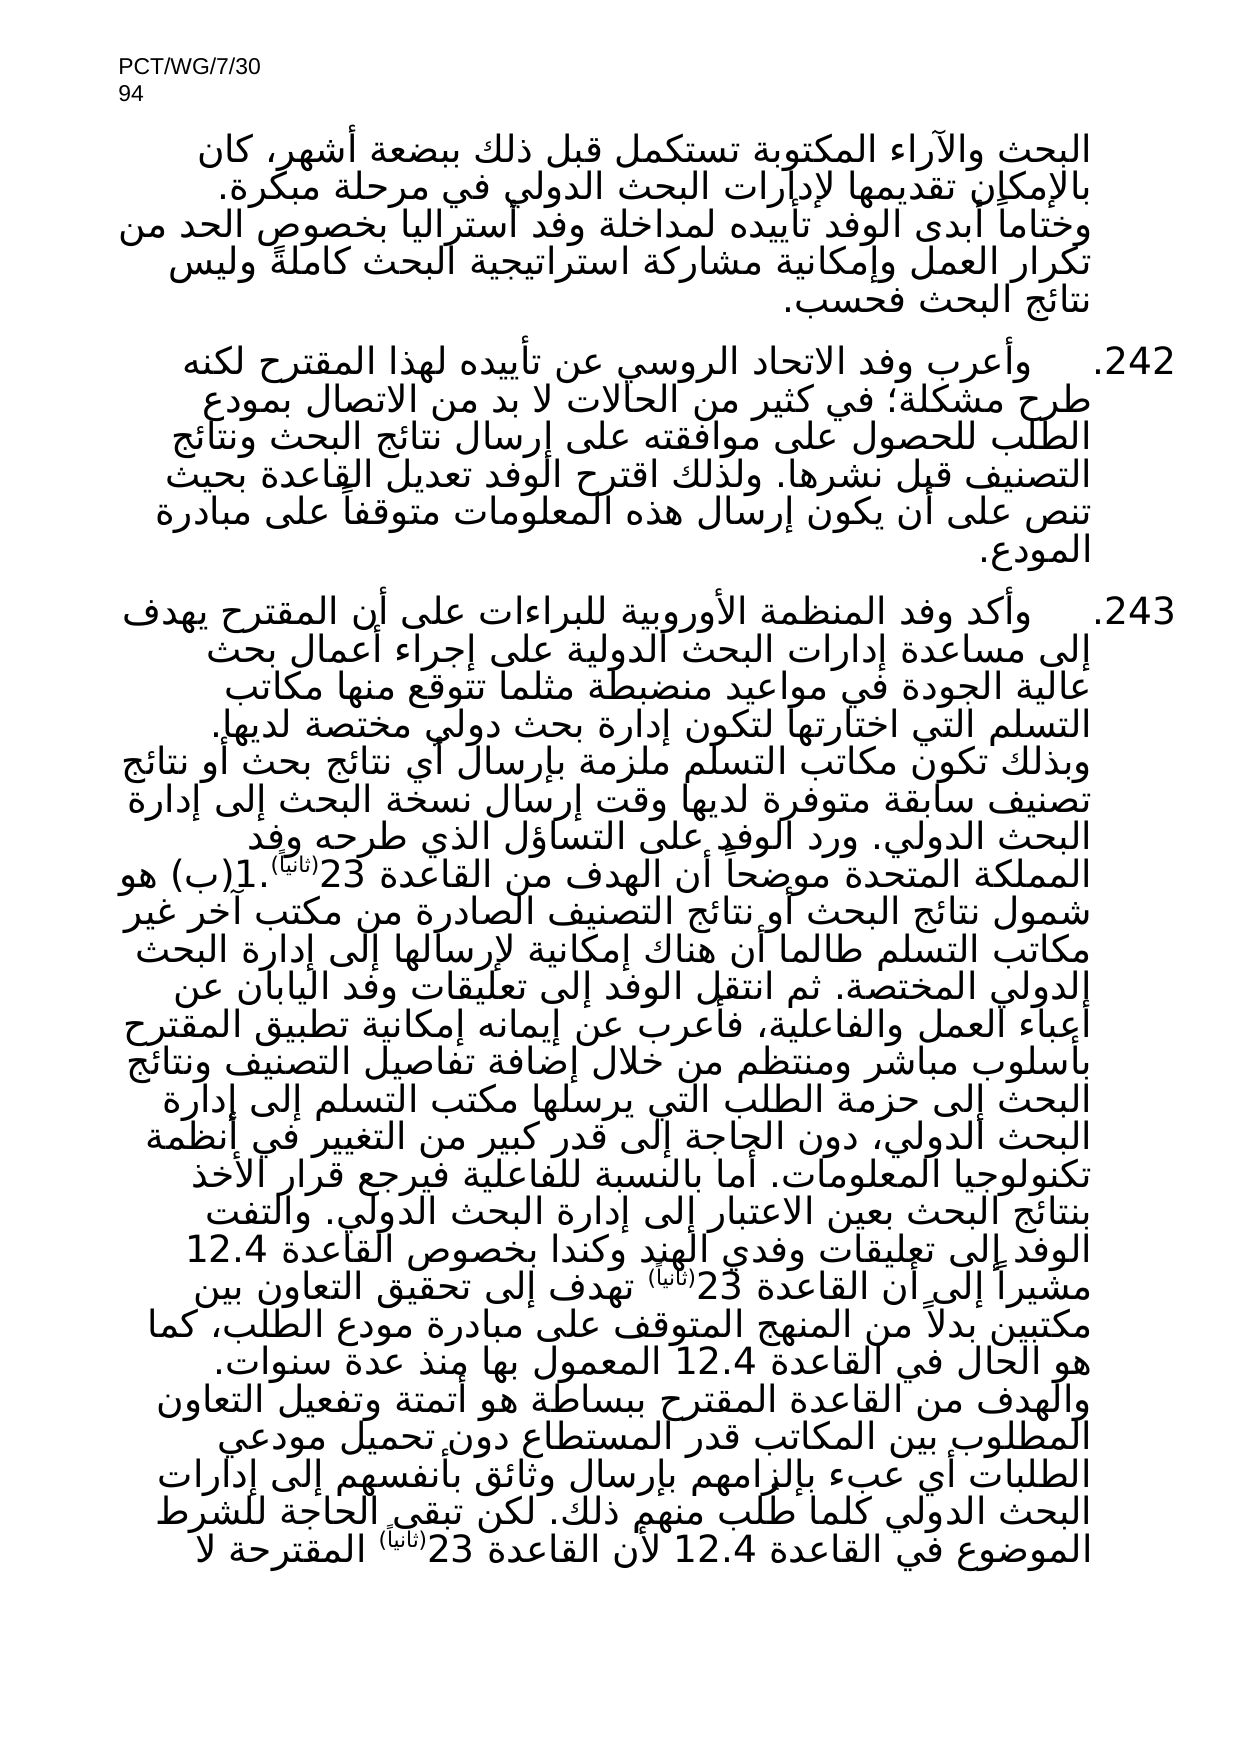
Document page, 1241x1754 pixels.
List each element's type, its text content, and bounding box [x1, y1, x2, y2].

text وأعرب وفد الاتحاد الروسي عن تأييده لهذا المقترح لكنه طرح مشكلة؛ في كثير من الحالات لا بد من الاتصال بمودع الطلب للحصول على موافقته على إرسال نتائج البحث ونتائج التصنيف قبل نشرها. ولذلك اقترح الوفد تعديل القاعدة بحيث تنص على أن يكون إرسال هذه المعلومات متوقفاً على مبادرة المودع. [118, 345, 1092, 570]
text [118, 595, 1092, 1570]
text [118, 132, 1092, 320]
